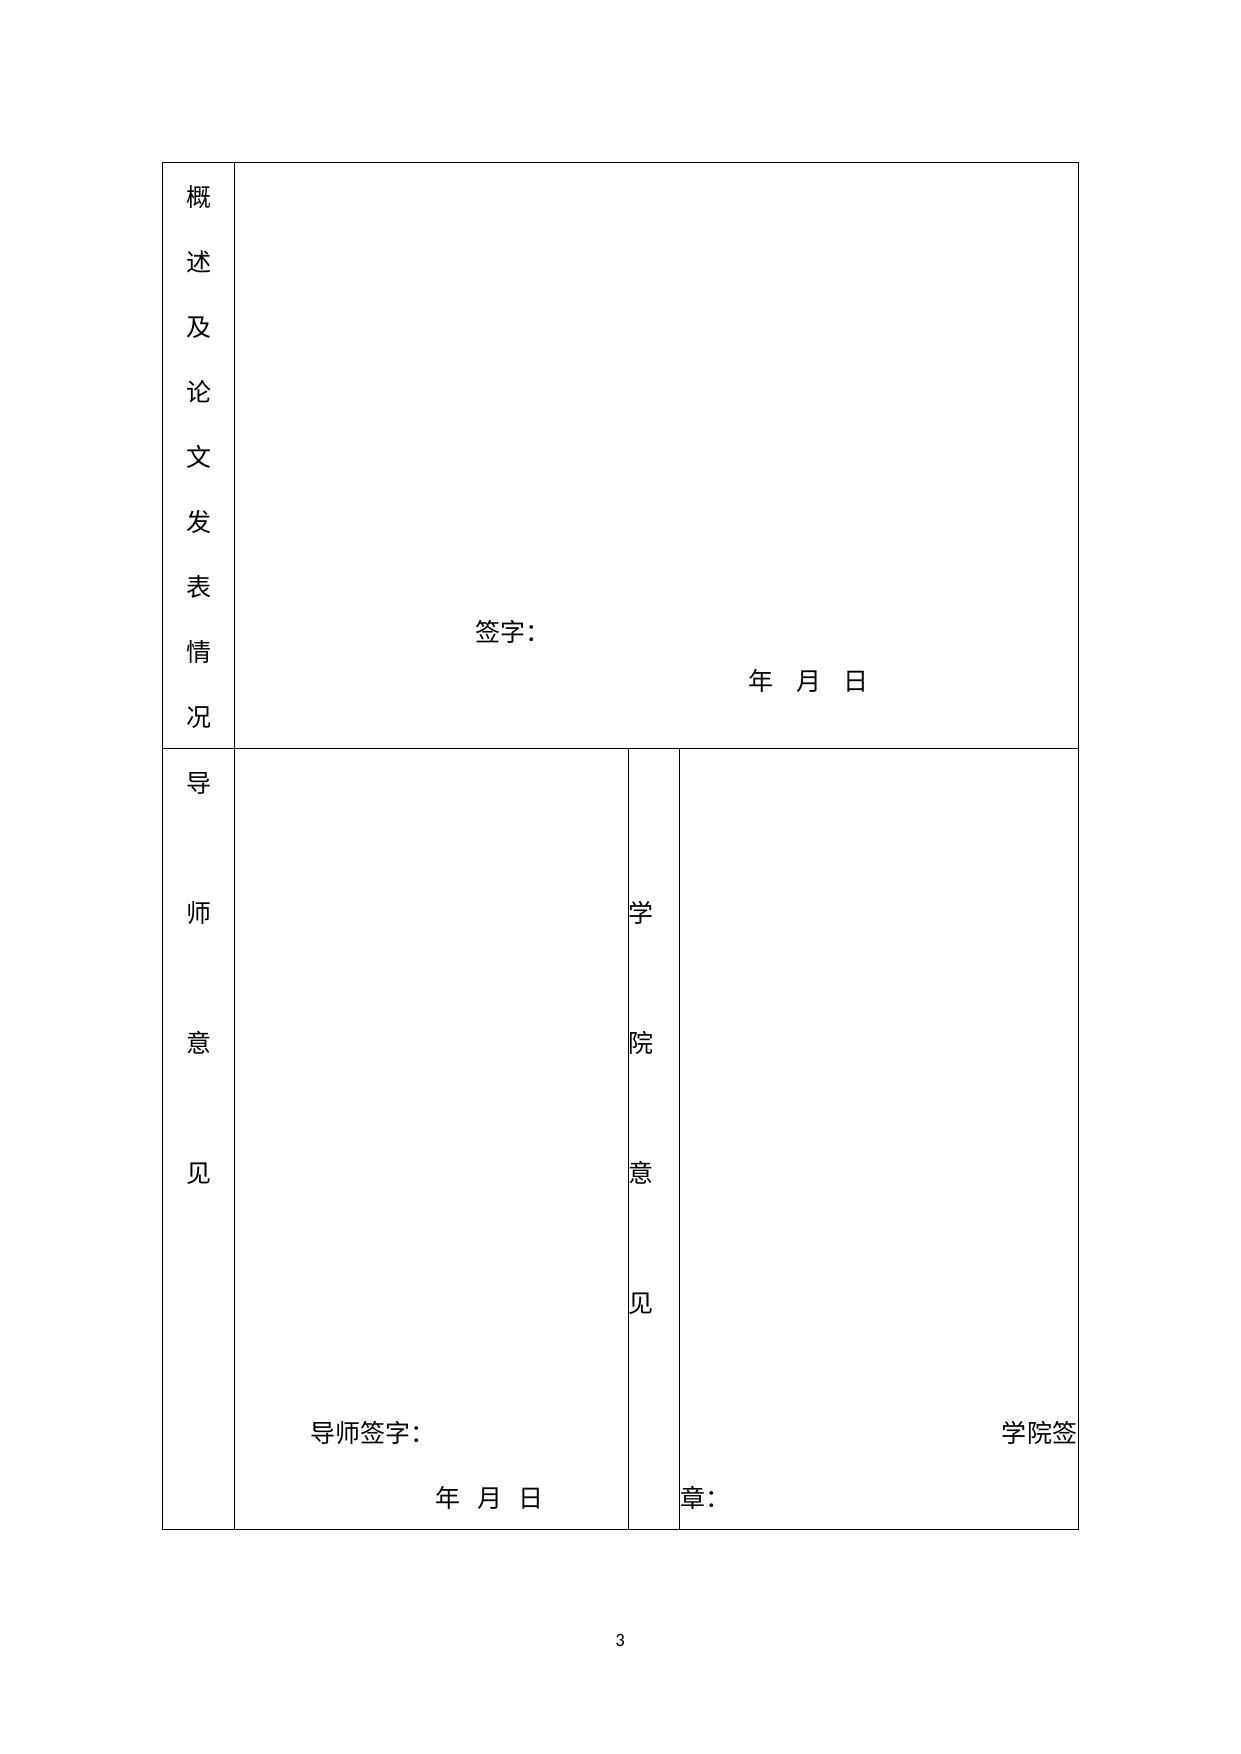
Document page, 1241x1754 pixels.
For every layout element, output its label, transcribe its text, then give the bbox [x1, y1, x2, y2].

table_cell 导 师 意 见 [163, 749, 234, 1529]
table_cell 学 院 意 见 [629, 749, 679, 1529]
table_cell 签字： 年 月 日 [235, 163, 1078, 748]
table_cell 学院签章： 年 月 日 [680, 749, 1078, 1529]
table_cell 导师签字： 年 月 日 [235, 749, 628, 1529]
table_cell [163, 163, 234, 748]
